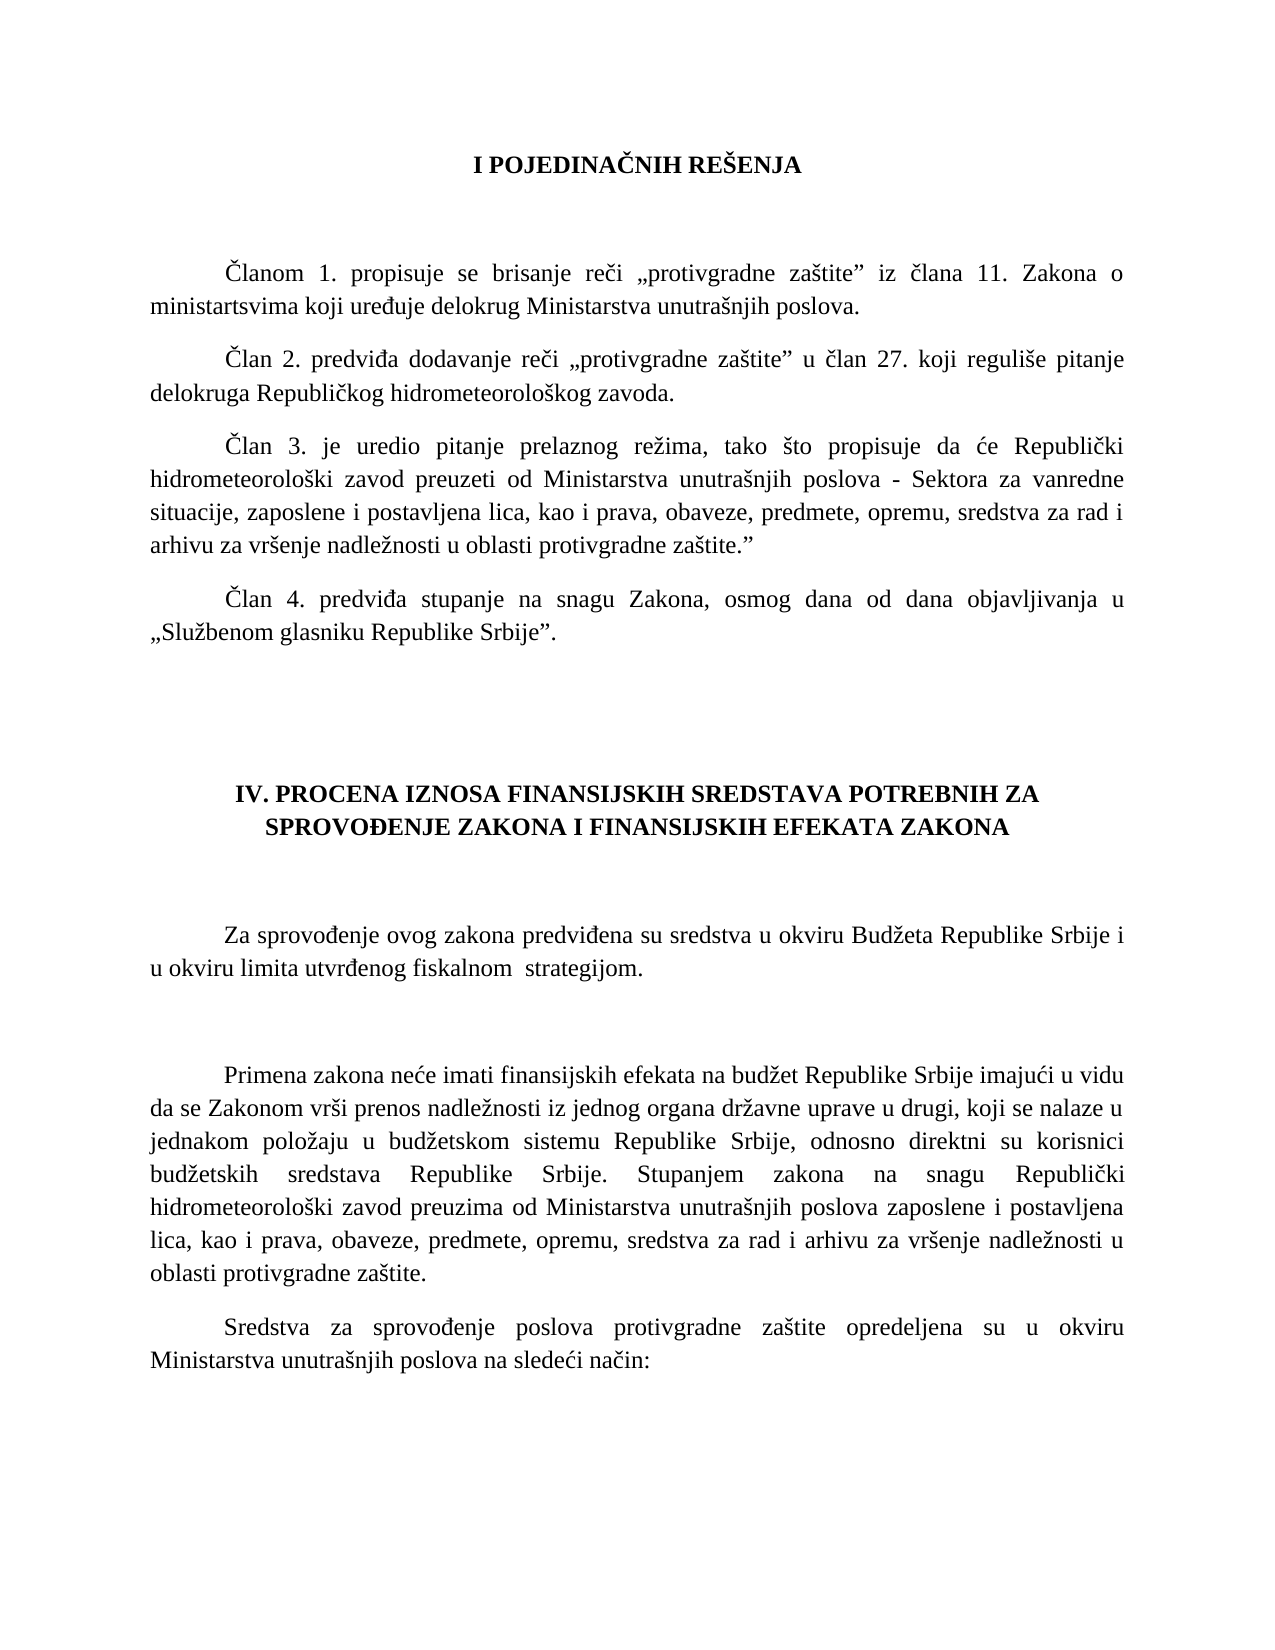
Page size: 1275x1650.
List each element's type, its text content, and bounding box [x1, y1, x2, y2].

text Član 4. predviđa stupanje na snagu Zakona, osmog dana od dana objavljivanja u „Službenom glasniku Republike Srbije”. [150, 584, 1125, 646]
text Član 2. predviđa dodavanje reči „protivgradne zaštite” u član 27. koji reguliše pitanje delokruga Republičkog hidrometeorološkog zavoda. [150, 344, 1125, 406]
text Primena zakona neće imati finansijskih efekata na budžet Republike Srbije imajući u vidu da se Zakonom vrši prenos nadležnosti iz jednog organa državne uprave u drugi, koji se nalaze u jednakom položaju u budžetskom sistemu Republike Srbije, odnosno direktni su korisnici budžetskih sredstava Republike Srbije. Stupanjem zakona na snagu Republički hidrometeorološki zavod preuzima od Ministarstva unutrašnjih poslova zaposlene i postavljena lica, kao i prava, obaveze, predmete, opremu, sredstva za rad i arhivu za vršenje nadležnosti u oblasti protivgradne zaštite. [150, 1060, 1125, 1287]
text Članom 1. propisuje se brisanje reči „protivgradne zaštite” iz člana 11. Zakona o ministartsvima koji uređuje delokrug Ministarstva unutrašnjih poslova. [150, 258, 1125, 319]
text Sredstva za sprovođenje poslova protivgradne zaštite opredeljena su u okviru Ministarstva unutrašnjih poslova na sledeći način: [150, 1312, 1125, 1374]
text Za sprovođenje ovog zakona predviđena su sredstva u okviru Budžeta Republike Srbije i u okviru limita utvrđenog fiskalnom strategijom. [150, 920, 1125, 981]
text Član 3. je uredio pitanje prelaznog režima, tako što propisuje da će Republički hidrometeorološki zavod preuzeti od Ministarstva unutrašnjih poslova - Sektora za vanredne situacije, zaposlene i postavljena lica, kao i prava, obaveze, predmete, opremu, sredstva za rad i arhivu za vršenje nadležnosti u oblasti protivgradne zaštite.” [150, 431, 1125, 559]
text I POJEDINAČNIH REŠENJA [150, 150, 1125, 179]
text IV. PROCENA IZNOSA FINANSIJSKIH SREDSTAVA POTREBNIH ZA SPROVOĐENJE ZAKONA I FINANSIJSKIH EFEKATA ZAKONA [150, 779, 1125, 841]
